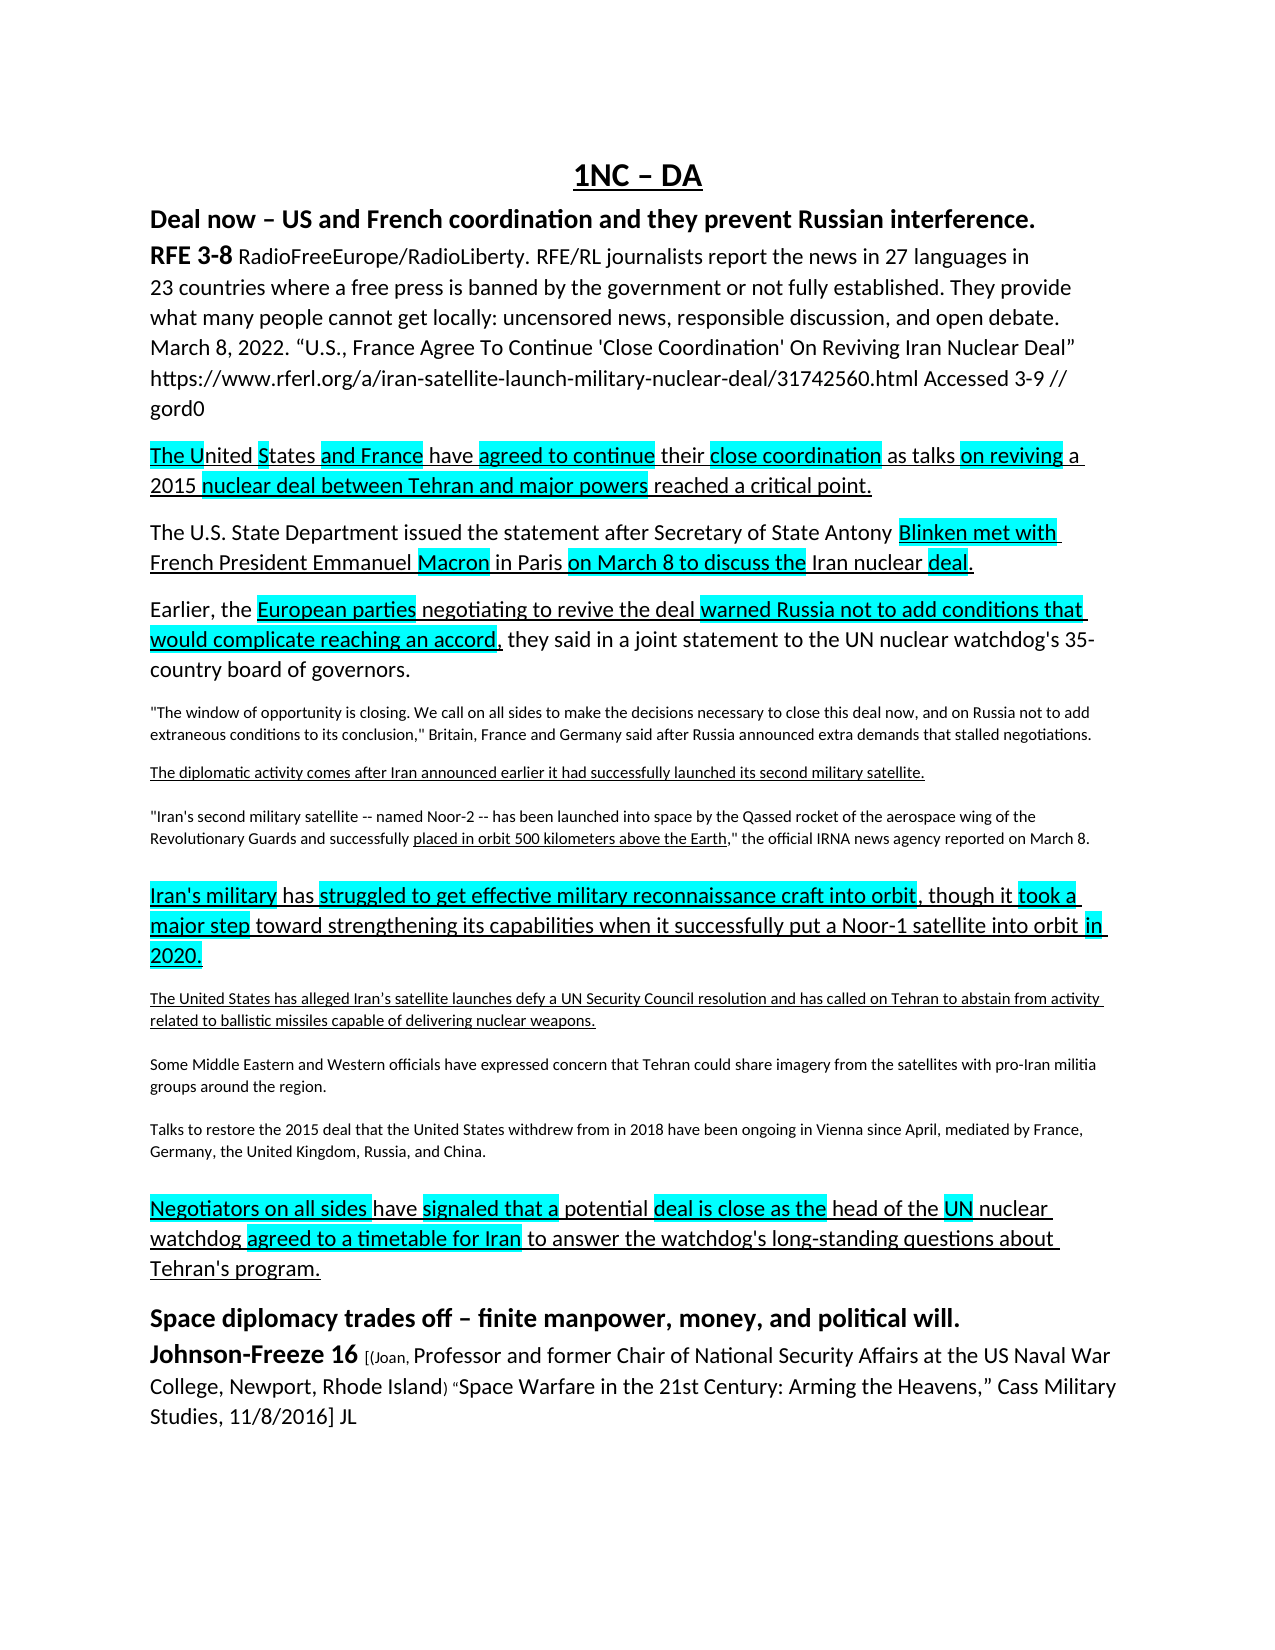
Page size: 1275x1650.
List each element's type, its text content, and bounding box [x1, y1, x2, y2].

text Johnson-Freeze 16 [(Joan, Professor and former Chair of National Security Affairs at the US Naval War College, Newport, Rhode Island) “Space Warfare in the 21st Century: Arming the Heavens,” Cass Military Studies, 11/8/2016] JL [150, 1337, 1125, 1431]
text The United States and France have agreed to continue their close coordination as talks on reviving a 2015 nuclear deal between Tehran and major powers reached a critical point. [150, 441, 1125, 499]
subtitle Deal now – US and French coordination and they prevent Russian interference. [150, 202, 1125, 235]
text The U.S. State Department issued the statement after Secretary of State Antony Blinken met with French President Emmanuel Macron in Paris on March 8 to discuss the Iran nuclear deal. [150, 518, 1125, 576]
text The diplomatic activity comes after Iran announced earlier it had successfully launched its second military satellite. "Iran's second military satellite -- named Noor-2 -- has been launched into space by the Qassed rocket of the aerospace wing of the Revolutionary Guards and successfully placed in orbit 500 kilometers above the Earth," the official IRNA news agency reported on March 8. Iran's military has struggled to get effective military reconnaissance craft into orbit, though it took a major step toward strengthening its capabilities when it successfully put a Noor-1 satellite into orbit in 2020. [150, 763, 1125, 969]
text RFE 3-8 RadioFreeEurope/RadioLiberty. RFE/RL journalists report the news in 27 languages in 23 countries where a free press is banned by the government or not fully established. They provide what many people cannot get locally: uncensored news, responsible discussion, and open debate. March 8, 2022. “U.S., France Agree To Continue 'Close Coordination' On Reviving Iran Nuclear Deal” https://www.rferl.org/a/iran-satellite-launch-military-nuclear-deal/31742560.html Accessed 3-9 // gord0 [150, 238, 1125, 422]
text Earlier, the European parties negotiating to revive the deal warned Russia not to add conditions that would complicate reaching an accord, they said in a joint statement to the UN nuclear watchdog's 35-country board of governors. [150, 595, 1125, 683]
text The United States has alleged Iran’s satellite launches defy a UN Security Council resolution and has called on Tehran to abstain from activity related to ballistic missiles capable of delivering nuclear weapons. Some Middle Eastern and Western officials have expressed concern that Tehran could share imagery from the satellites with pro-Iran militia groups around the region. Talks to restore the 2015 deal that the United States withdrew from in 2018 have been ongoing in Vienna since April, mediated by France, Germany, the United Kingdom, Russia, and China. Negotiators on all sides have signaled that a potential deal is close as the head of the UN nuclear watchdog agreed to a timetable for Iran to answer the watchdog's long-standing questions about Tehran's program. [150, 988, 1125, 1283]
subtitle 1NC – DA [150, 154, 1125, 195]
text "The window of opportunity is closing. We call on all sides to make the decisions necessary to close this deal now, and on Russia not to add extraneous conditions to its conclusion," Britain, France and Germany said after Russia announced extra demands that stalled negotiations. [150, 702, 1125, 744]
subtitle Space diplomacy trades off – finite manpower, money, and political will. [150, 1301, 1125, 1334]
